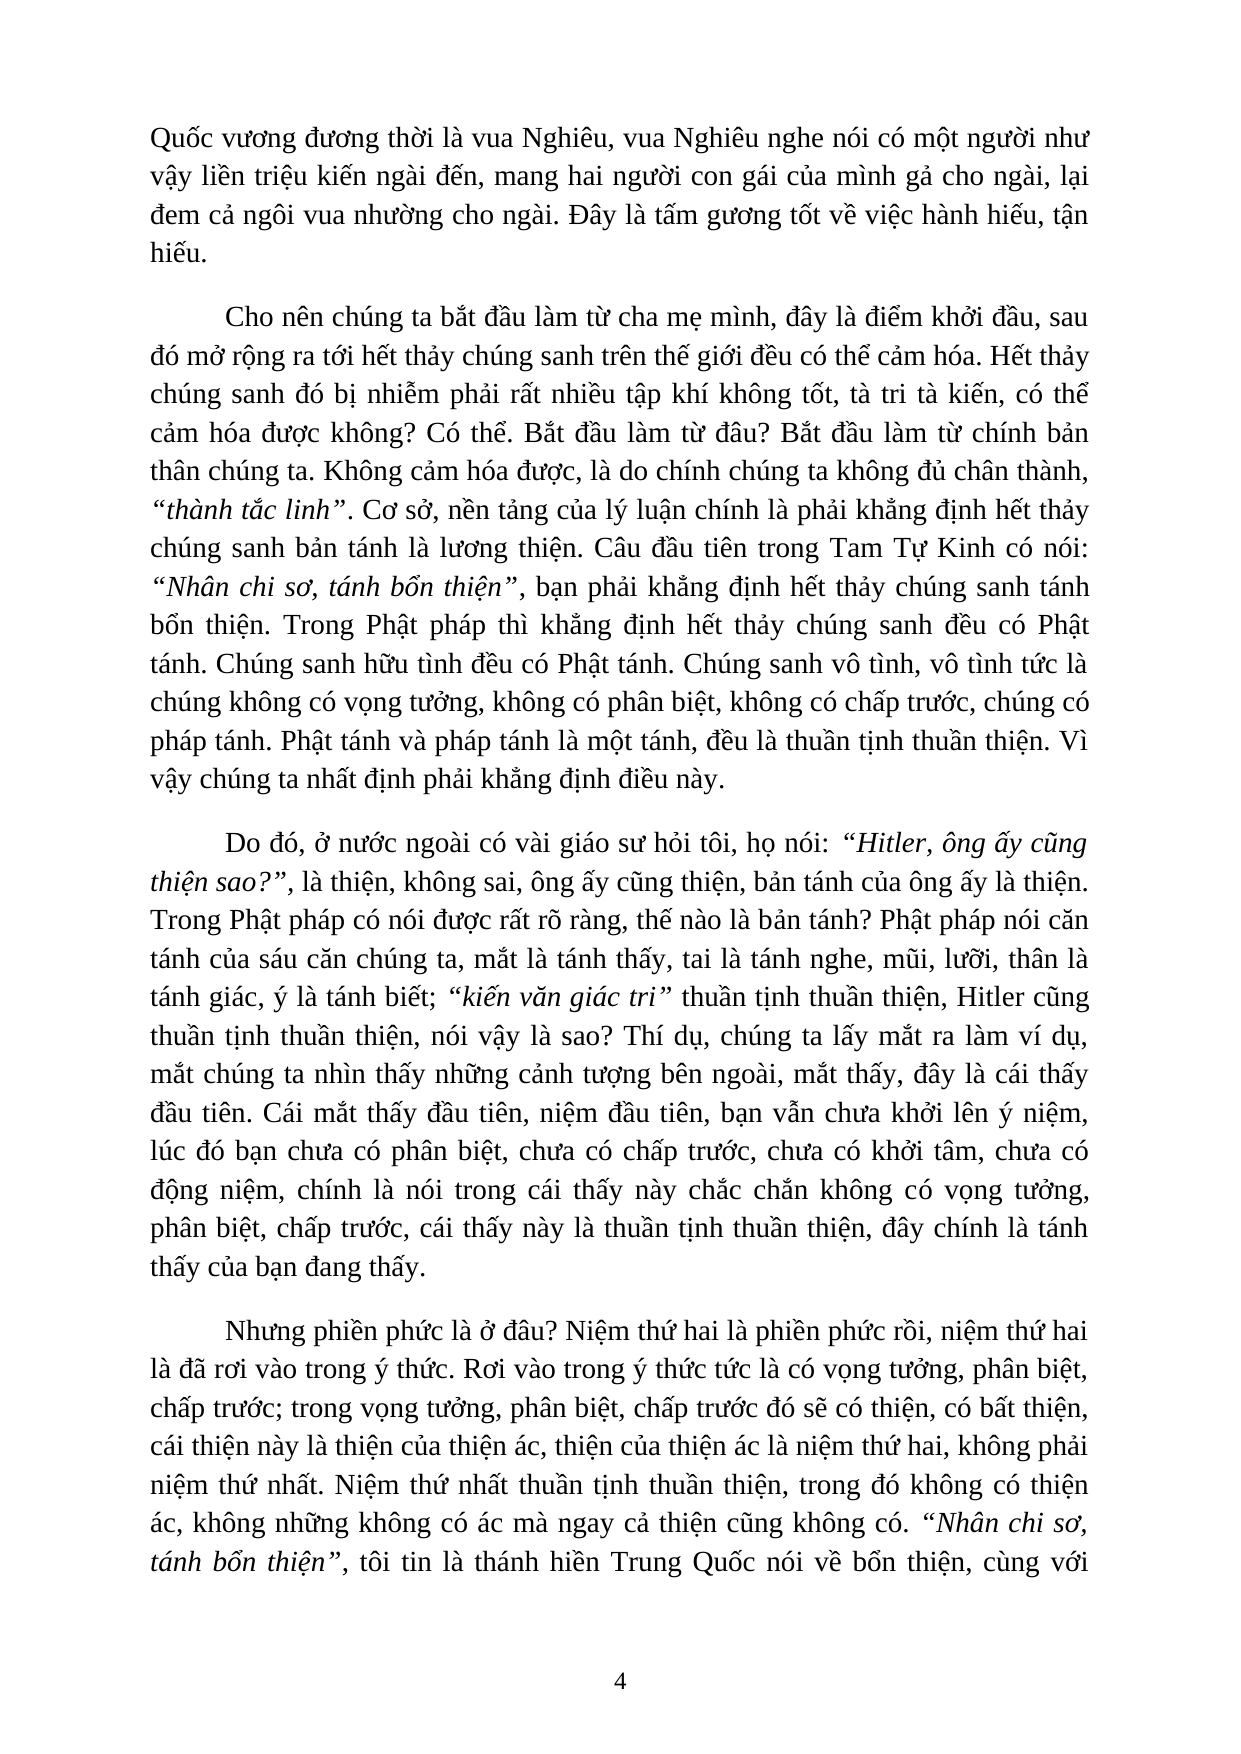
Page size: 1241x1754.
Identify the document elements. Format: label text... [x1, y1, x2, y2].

text Do đó, ở nước ngoài có vài giáo sư hỏi tôi, họ nói: “Hitler, ông ấy cũng thiện sao?”, là thiện, không sai, ông ấy cũng thiện, bản tánh của ông ấy là thiện. Trong Phật pháp có nói được rất rõ ràng, thế nào là bản tánh? Phật pháp nói căn tánh của sáu căn chúng ta, mắt là tánh thấy, tai là tánh nghe, mũi, lưỡi, thân là tánh giác, ý là tánh biết; “kiến văn giác tri” thuần tịnh thuần thiện, Hitler cũng thuần tịnh thuần thiện, nói vậy là sao? Thí dụ, chúng ta lấy mắt ra làm ví dụ, mắt chúng ta nhìn thấy những cảnh tượng bên ngoài, mắt thấy, đây là cái thấy đầu tiên. Cái mắt thấy đầu tiên, niệm đầu tiên, bạn vẫn chưa khởi lên ý niệm, lúc đó bạn chưa có phân biệt, chưa có chấp trước, chưa có khởi tâm, chưa có động niệm, chính là nói trong cái thấy này chắc chắn không có vọng tưởng, phân biệt, chấp trước, cái thấy này là thuần tịnh thuần thiện, đây chính là tánh thấy của bạn đang thấy. [150, 825, 1090, 1283]
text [150, 1313, 1090, 1577]
text Cho nên chúng ta bắt đầu làm từ cha mẹ mình, đây là điểm khởi đầu, sau đó mở rộng ra tới hết thảy chúng sanh trên thế giới đều có thể cảm hóa. Hết thảy chúng sanh đó bị nhiễm phải rất nhiều tập khí không tốt, tà tri tà kiến, có thể cảm hóa được không? Có thể. Bắt đầu làm từ đâu? Bắt đầu làm từ chính bản thân chúng ta. Không cảm hóa được, là do chính chúng ta không đủ chân thành, “thành tắc linh”. Cơ sở, nền tảng của lý luận chính là phải khẳng định hết thảy chúng sanh bản tánh là lương thiện. Câu đầu tiên trong Tam Tự Kinh có nói: “Nhân chi sơ, tánh bổn thiện”, bạn phải khẳng định hết thảy chúng sanh tánh bổn thiện. Trong Phật pháp thì khẳng định hết thảy chúng sanh đều có Phật tánh. Chúng sanh hữu tình đều có Phật tánh. Chúng sanh vô tình, vô tình tức là chúng không có vọng tưởng, không có phân biệt, không có chấp trước, chúng có pháp tánh. Phật tánh và pháp tánh là một tánh, đều là thuần tịnh thuần thiện. Vì vậy chúng ta nhất định phải khẳng định điều này. [150, 299, 1090, 795]
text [150, 120, 1090, 269]
